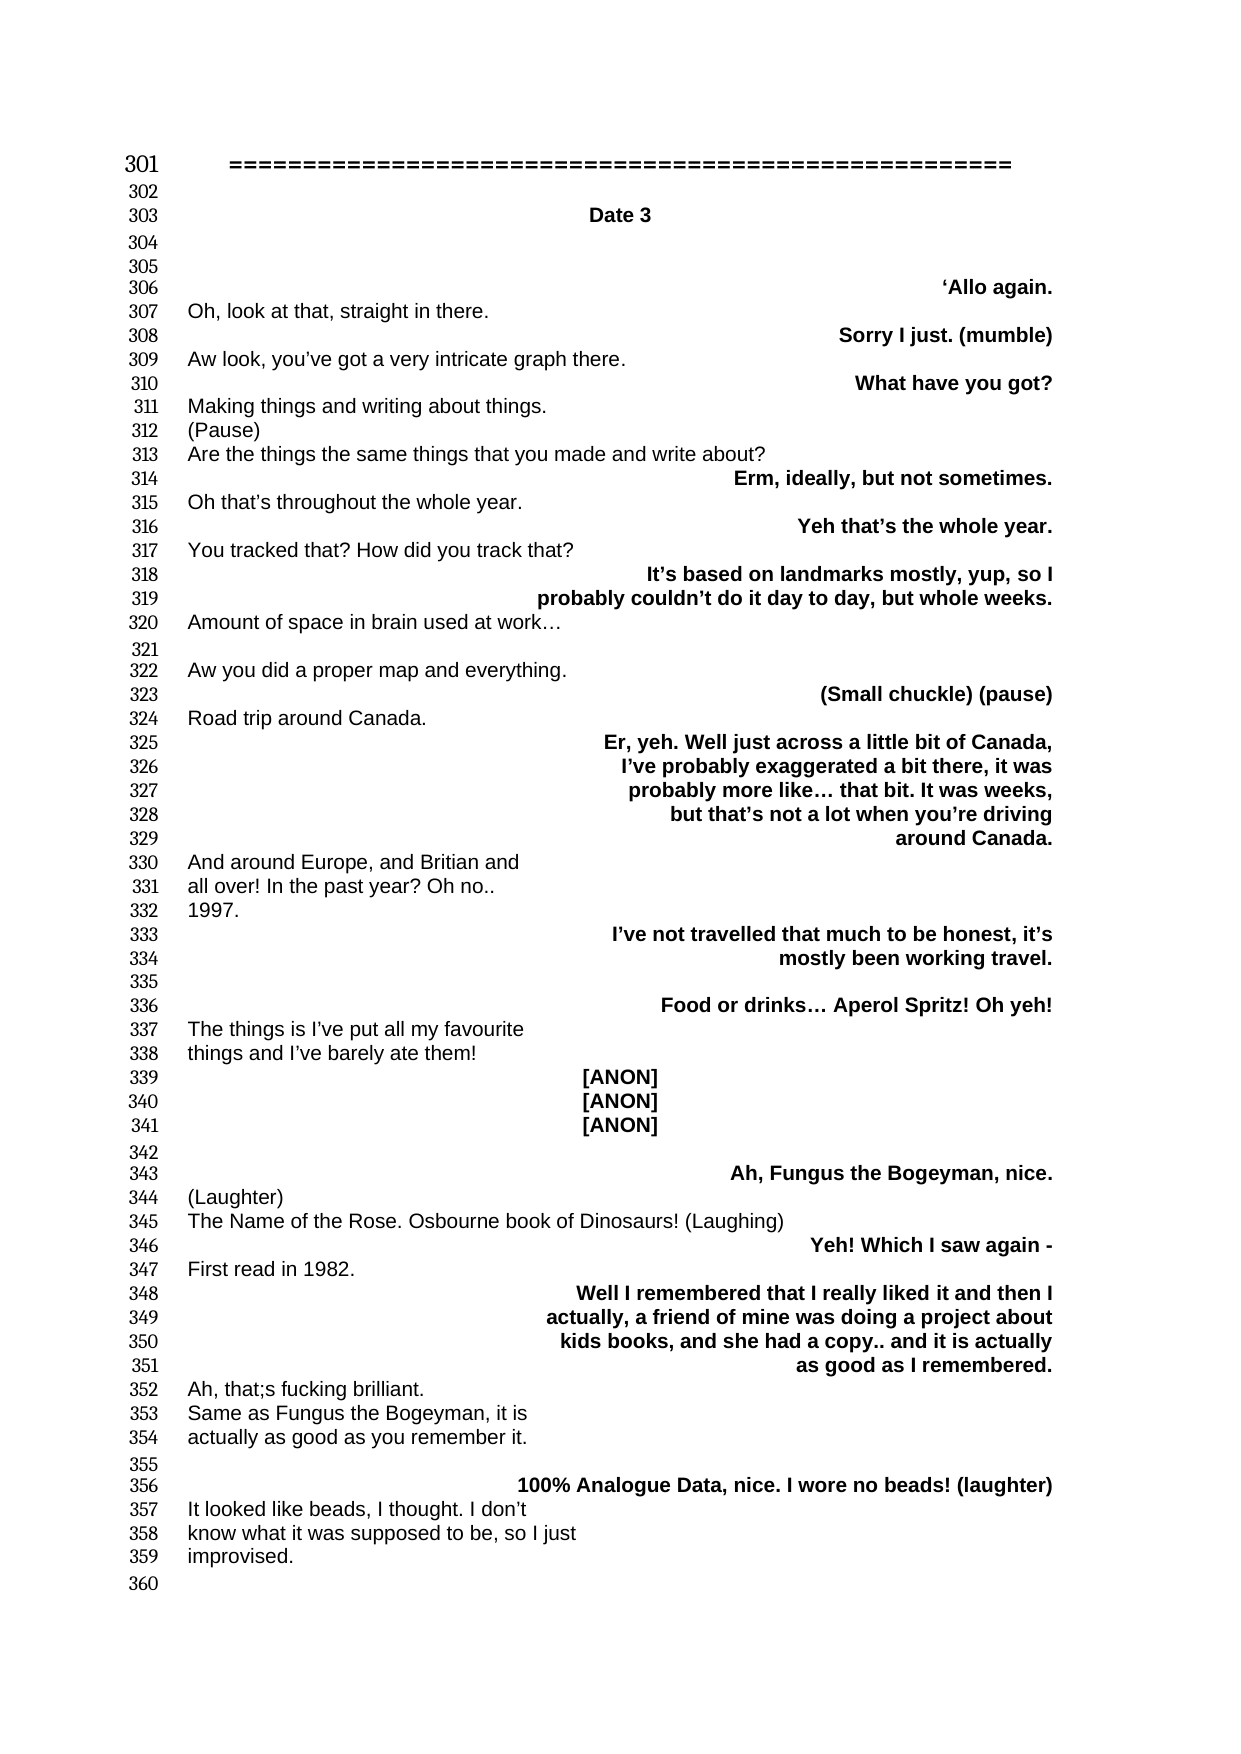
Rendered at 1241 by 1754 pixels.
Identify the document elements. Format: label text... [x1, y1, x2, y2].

text What have you got? [187, 370, 1053, 394]
text Date 3 [187, 203, 1053, 227]
text ‘Allo again. [187, 274, 1053, 298]
text (Small chuckle) (pause) [187, 682, 1053, 706]
text I’ve not travelled that much to be honest, it’s mostly been working travel. [187, 921, 1053, 969]
text Same as Fungus the Bogeyman, it is actually as good as you remember it. [187, 1401, 596, 1448]
text Are the things the same things that you made and write about? [187, 442, 1053, 466]
text Road trip around Canada. [187, 706, 1053, 730]
text Food or drinks… Aperol Spritz! Oh yeh! [187, 993, 1053, 1017]
text ===================================================== [187, 150, 1053, 179]
text Erm, ideally, but not sometimes. [187, 466, 1053, 490]
text [ANON] [187, 1113, 1053, 1137]
text Er, yeh. Well just across a little bit of Canada, I’ve probably exaggerated a bit there, it was probably more like… that bit. It was weeks, but that’s not a lot when you’re driving around Canada. [601, 730, 1053, 849]
text It’s based on landmarks mostly, yup, so I probably couldn’t do it day to day, but whole weeks. [187, 562, 1053, 610]
text [ANON] [187, 1089, 1053, 1113]
text Making things and writing about things. [187, 394, 1053, 418]
text Ah, Fungus the Bogeyman, nice. [187, 1161, 1053, 1185]
text Yeh! Which I saw again - [187, 1233, 1053, 1257]
text (Laughter) [187, 1185, 1053, 1209]
text 100% Analogue Data, nice. I wore no beads! (laughter) [187, 1472, 1053, 1496]
text You tracked that? How did you track that? [187, 538, 1053, 562]
text Aw look, you’ve got a very intricate graph there. [187, 346, 1053, 370]
text It looked like beads, I thought. I don’t know what it was supposed to be, so I just improvised. [187, 1496, 581, 1568]
text The Name of the Rose. Osbourne book of Dinosaurs! (Laughing) [187, 1209, 1053, 1233]
text Well I remembered that I really liked it and then I actually, a friend of mine was doing a project about kids books, and she had a copy.. and it is actually as good as I remembered. [542, 1281, 1053, 1377]
text (Pause) [187, 418, 1053, 442]
text Yeh that’s the whole year. [187, 514, 1053, 538]
text Oh that’s throughout the whole year. [187, 490, 1053, 514]
text Sorry I just. (mumble) [187, 322, 1053, 346]
text And around Europe, and Britian and all over! In the past year? Oh no.. 1997. [187, 849, 537, 921]
text Aw you did a proper map and everything. [187, 658, 1053, 682]
text Amount of space in brain used at work… [187, 610, 1053, 634]
text [ANON] [187, 1065, 1053, 1089]
text First read in 1982. [187, 1257, 1053, 1281]
text The things is I’ve put all my favourite things and I’ve barely ate them! [187, 1017, 566, 1065]
text Ah, that;s fucking brilliant. [187, 1377, 1053, 1401]
text Oh, look at that, straight in there. [187, 298, 1053, 322]
